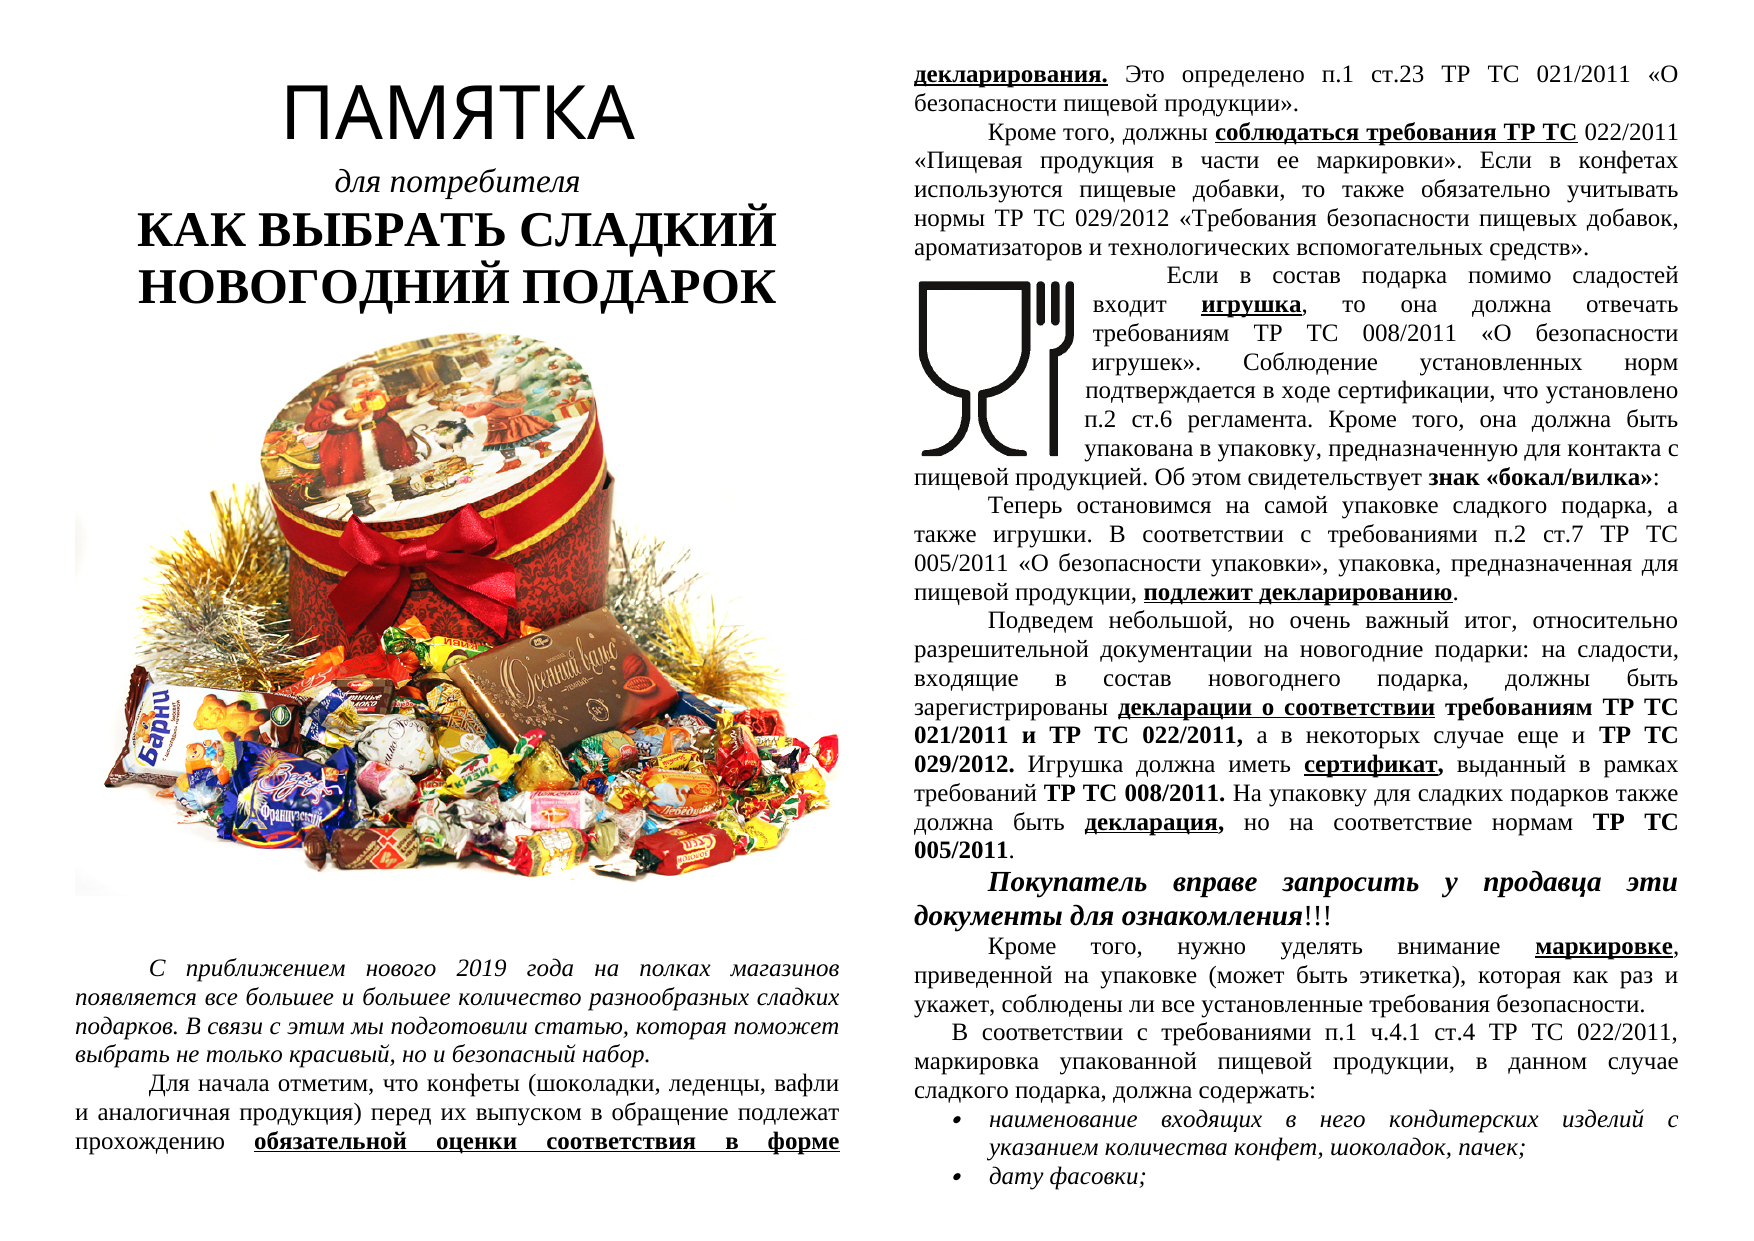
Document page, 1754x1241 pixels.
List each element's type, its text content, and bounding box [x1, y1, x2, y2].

text КАК ВЫБРАТЬ СЛАДКИЙ НОВОГОДНИЙ ПОДАРОК [75, 199, 840, 314]
list дату фасовки; [951, 1161, 1679, 1190]
text В соответствии с требованиями п.1 ч.4.1 ст.4 ТР ТС 022/2011, маркировка упакованной пищевой продукции, в данном случае сладкого подарка, должна содержать: [914, 1017, 1679, 1104]
text Теперь остановимся на самой упаковке сладкого подарка, а также игрушки. В соответствии с требованиями п.2 ст.7 ТР ТС 005/2011 «О безопасности упаковки», упаковка, предназначенная для пищевой продукции, подлежит декларированию. [914, 490, 1679, 605]
text Покупатель вправе запросить у продавца эти документы для ознакомления!!! [914, 864, 1679, 931]
text Если в состав подарка помимо сладостей входит игрушка, то она должна отвечать требованиям ТР ТС 008/2011 «О безопасности игрушек». Соблюдение установленных норм подтверждается в ходе сертификации, что установлено п.2 ст.6 регламента. Кроме того, она должна быть упакована в упаковку, предназначенную для контакта с пищевой продукцией. Об этом свидетельствует знак «бокал/вилка»: [914, 260, 1679, 490]
list наименование входящих в него кондитерских изделий с указанием количества конфет, шоколадок, пачек; [951, 1104, 1679, 1161]
text ПАМЯТКА [75, 59, 840, 161]
picture [918, 281, 1074, 457]
text Кроме того, нужно уделять внимание маркировке, приведенной на упаковке (может быть этикетка), которая как раз и укажет, соблюдены ли все установленные требования безопасности. [914, 931, 1679, 1017]
text для потребителя [75, 161, 840, 199]
text Подведем небольшой, но очень важный итог, относительно разрешительной документации на новогодние подарки: на сладости, входящие в состав новогоднего подарка, должны быть зарегистрированы декларации о соответствии требованиям ТР ТС 021/2011 и ТР ТС 022/2011, а в некоторых случае еще и ТР ТС 029/2012. Игрушка должна иметь сертификат, выданный в рамках требований ТР ТС 008/2011. На упаковку для сладких подарков также должна быть декларация, но на соответствие нормам ТР ТС 005/2011. [914, 605, 1679, 864]
text Для начала отметим, что конфеты (шоколадки, леденцы, вафли и аналогичная продукция) перед их выпуском в обращение подлежат прохождению обязательной оценки соответствия в форме декларирования. Это определено п.1 ст.23 ТР ТС 021/2011 «О безопасности пищевой продукции». [914, 59, 1679, 117]
text С приближением нового 2019 года на полках магазинов появляется все большее и большее количество разнообразных сладких подарков. В связи с этим мы подготовили статью, которая поможет выбрать не только красивый, но и безопасный набор. [75, 953, 840, 1068]
picture [75, 314, 858, 896]
text Для начала отметим, что конфеты (шоколадки, леденцы, вафли и аналогичная продукция) перед их выпуском в обращение подлежат прохождению обязательной оценки соответствия в форме декларирования. Это определено п.1 ст.23 ТР ТС 021/2011 «О безопасности пищевой продукции». [75, 1068, 840, 1154]
text Кроме того, должны соблюдаться требования ТР ТС 022/2011 «Пищевая продукция в части ее маркировки». Если в конфетах используются пищевые добавки, то также обязательно учитывать нормы ТР ТС 029/2012 «Требования безопасности пищевых добавок, ароматизаторов и технологических вспомогательных средств». [914, 117, 1679, 260]
